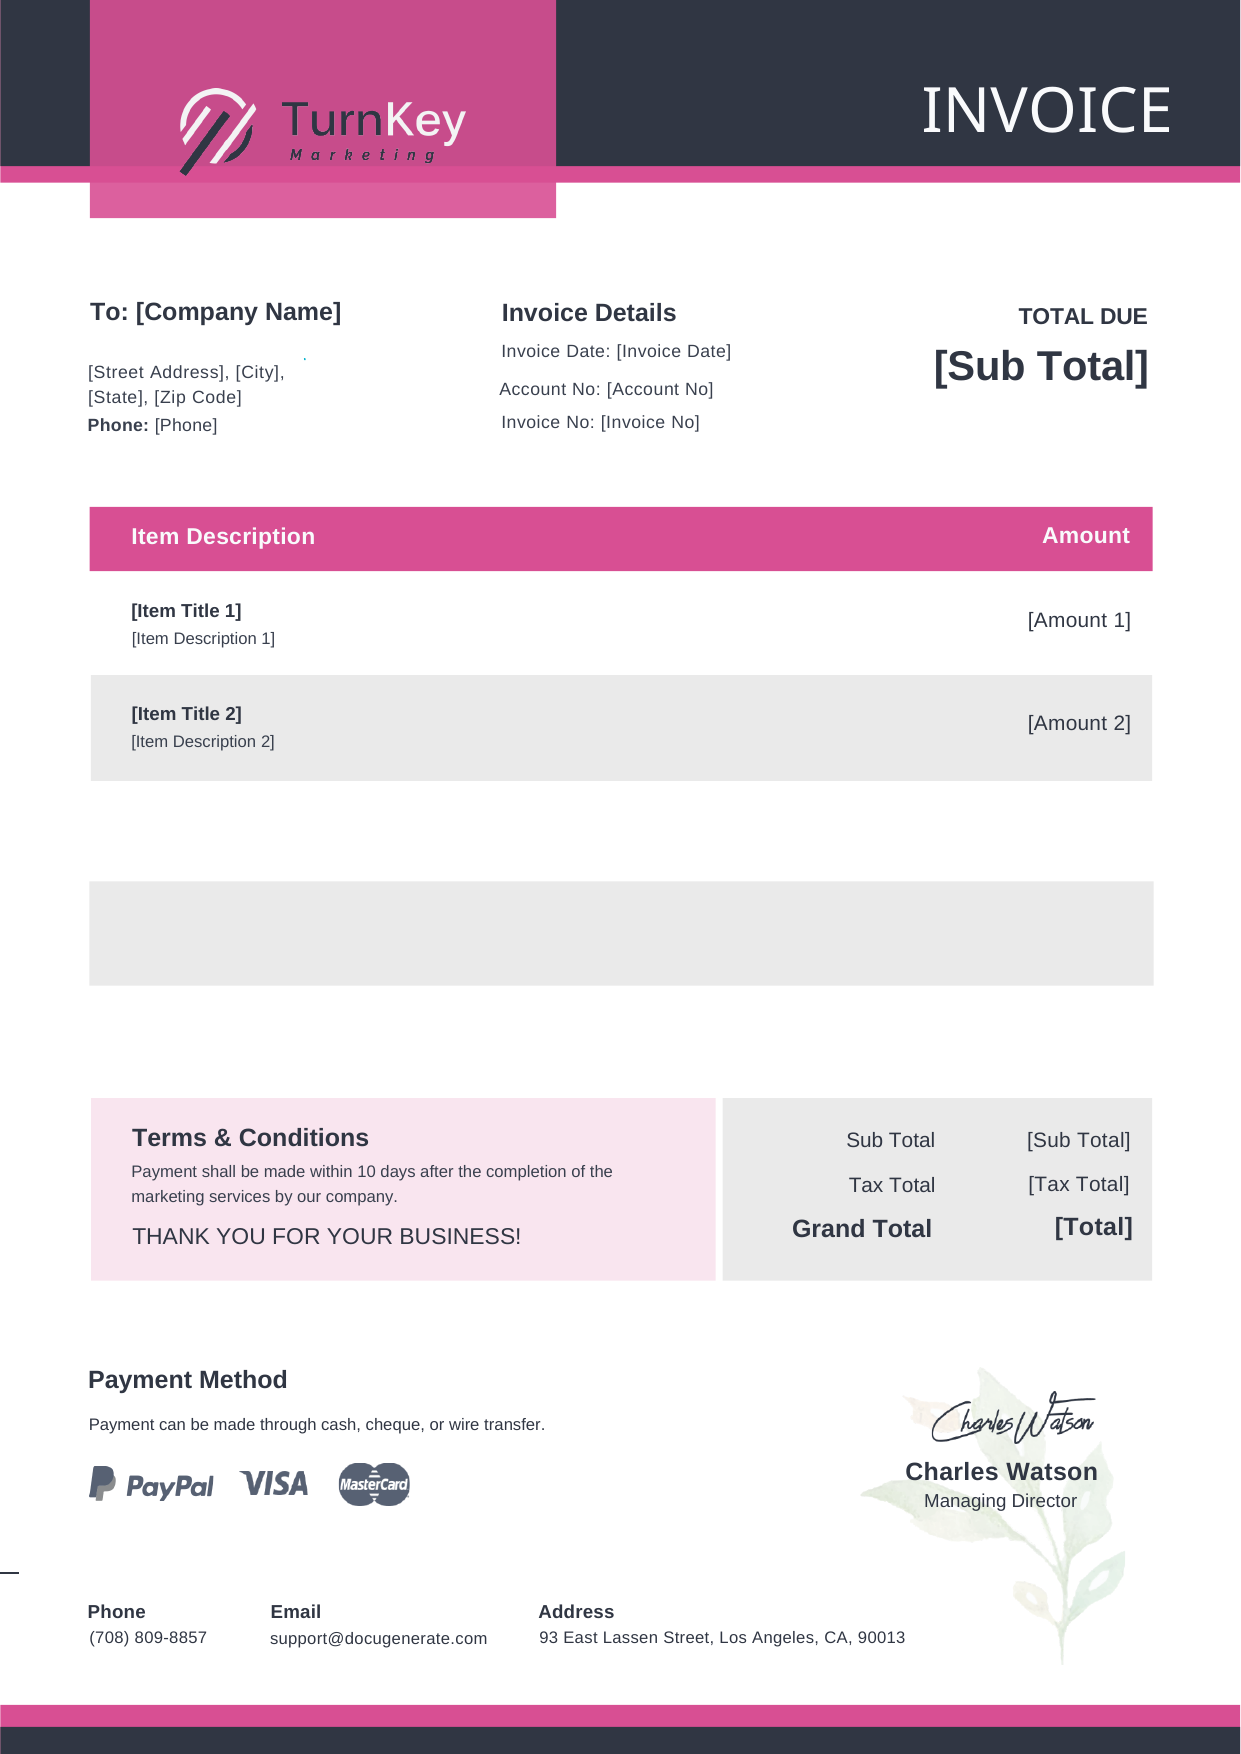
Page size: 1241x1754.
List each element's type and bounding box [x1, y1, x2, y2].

picture [179, 88, 466, 176]
picture [860, 1367, 1125, 1665]
picture [338, 1463, 410, 1506]
picture [239, 1471, 308, 1495]
picture [89, 1466, 214, 1501]
